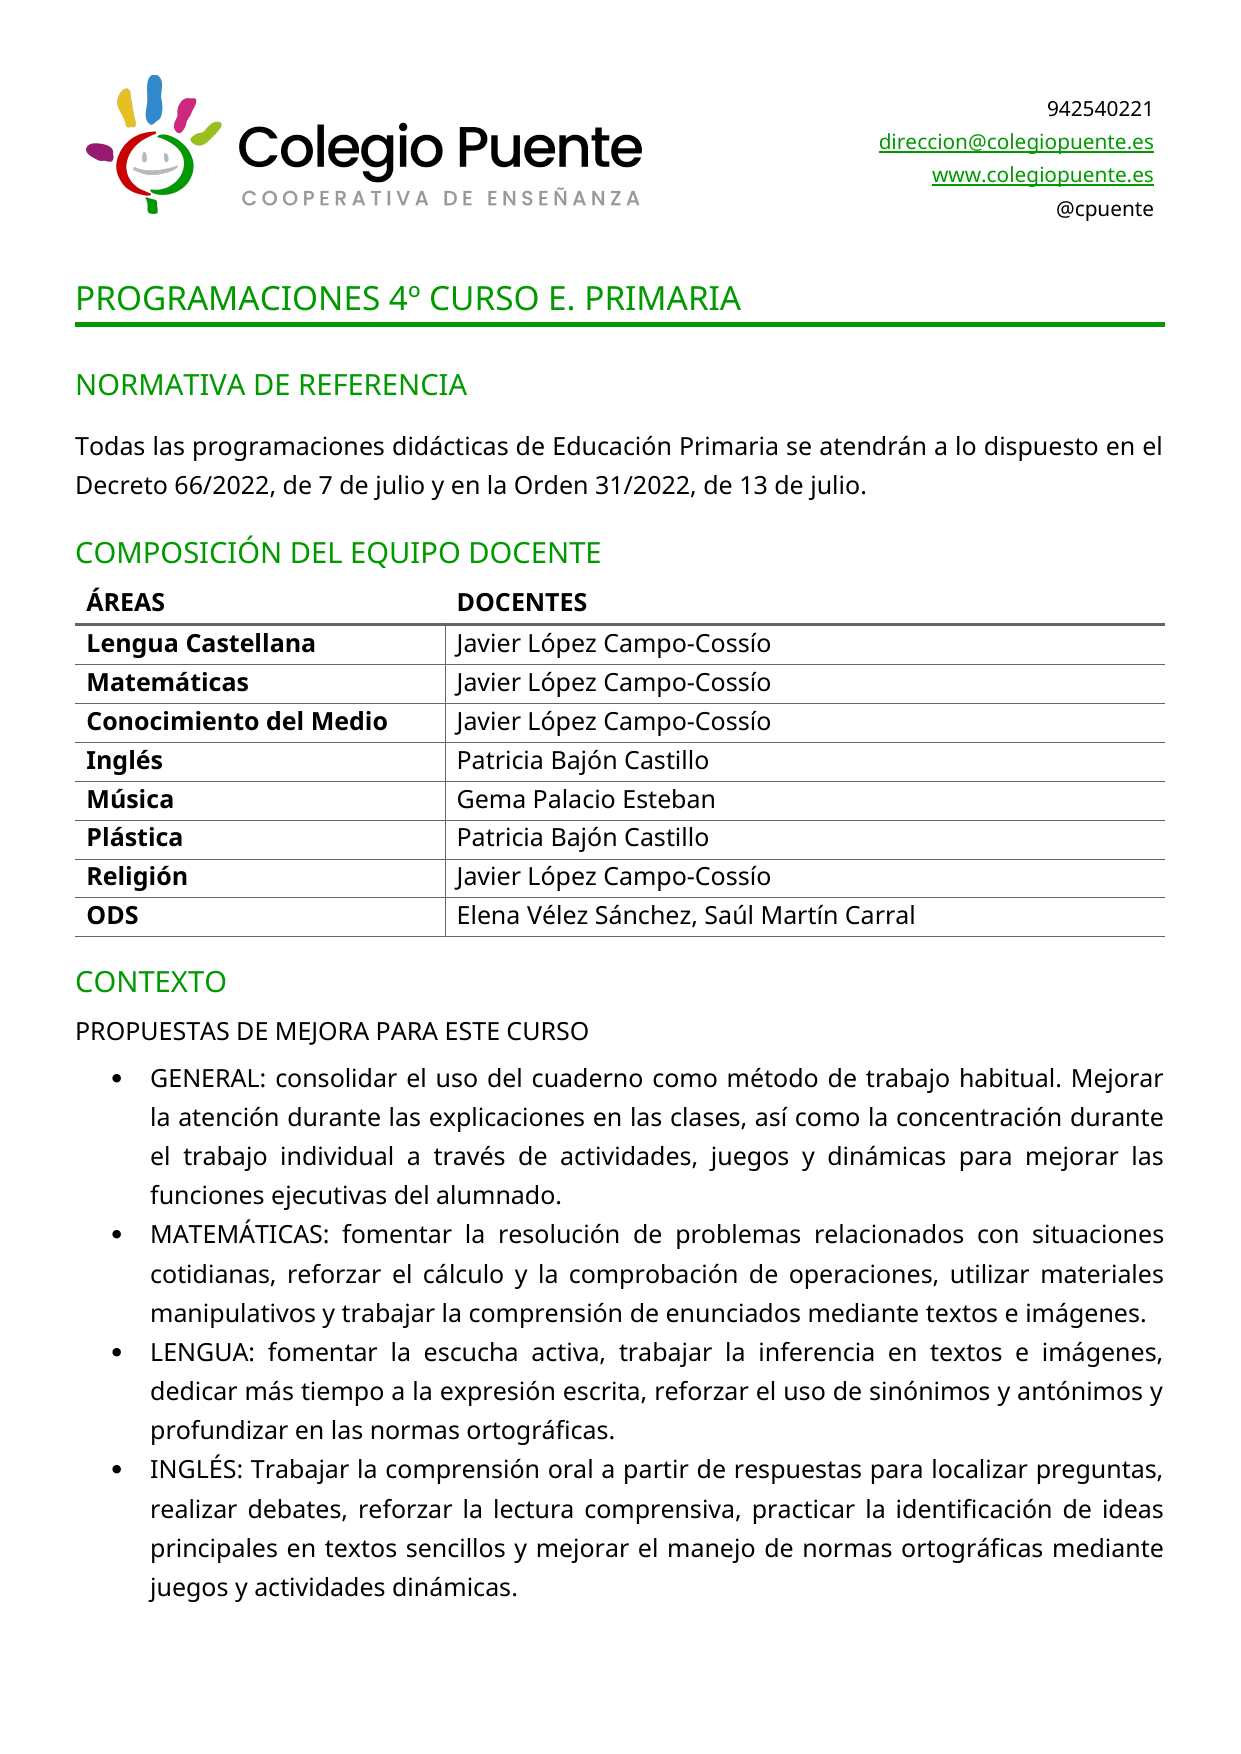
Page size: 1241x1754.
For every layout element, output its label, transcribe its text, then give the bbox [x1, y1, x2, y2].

subtitle COMPOSICIÓN DEL EQUIPO DOCENTE [75, 532, 1165, 572]
text Todas las programaciones didácticas de Educación Primaria se atendrán a lo dispuesto en el Decreto 66/2022, de 7 de julio y en la Orden 31/2022, de 13 de julio. [75, 429, 1165, 502]
table_header [75, 75, 724, 237]
table_cell Religión [75, 860, 445, 897]
subtitle PROPUESTAS DE MEJORA PARA ESTE CURSO [75, 1014, 1165, 1048]
table_cell Patricia Bajón Castillo [446, 743, 1165, 781]
table_cell Gema Palacio Esteban [446, 782, 1165, 819]
table_cell Música [75, 782, 445, 819]
subtitle PROGRAMACIONES 4º CURSO E. PRIMARIA [75, 274, 1165, 322]
subtitle NORMATIVA DE REFERENCIA [75, 364, 1165, 404]
table_cell Inglés [75, 743, 445, 781]
table_cell Matemáticas [75, 665, 445, 703]
list INGLÉS: Trabajar la comprensión oral a partir de respuestas para localizar preguntas, realizar debates, reforzar la lectura comprensiva, practicar la identificación de ideas principales en textos sencillos y mejorar el manejo de normas ortográficas mediante juegos y actividades dinámicas. [112, 1452, 1165, 1604]
list GENERAL: consolidar el uso del cuaderno como método de trabajo habitual. Mejorar la atención durante las explicaciones en las clases, así como la concentración durante el trabajo individual a través de actividades, juegos y dinámicas para mejorar las funciones ejecutivas del alumnado. [112, 1060, 1165, 1212]
table_cell Javier López Campo-Cossío [446, 704, 1165, 742]
table_cell Patricia Bajón Castillo [446, 821, 1165, 858]
table_cell Javier López Campo-Cossío [446, 860, 1165, 897]
table_cell Elena Vélez Sánchez, Saúl Martín Carral [446, 898, 1165, 936]
table_cell Javier López Campo-Cossío [446, 626, 1165, 664]
table_cell Plástica [75, 821, 445, 858]
table_header DOCENTES [445, 584, 1165, 623]
list LENGUA: fomentar la escucha activa, trabajar la inferencia en textos e imágenes, dedicar más tiempo a la expresión escrita, reforzar el uso de sinónimos y antónimos y profundizar en las normas ortográficas. [112, 1334, 1165, 1447]
table_header ÁREAS [75, 584, 445, 623]
table_cell Javier López Campo-Cossío [446, 665, 1165, 703]
table_cell Lengua Castellana [75, 626, 445, 664]
table_cell ODS [75, 898, 445, 936]
picture [86, 75, 642, 214]
list MATEMÁTICAS: fomentar la resolución de problemas relacionados con situaciones cotidianas, reforzar el cálculo y la comprobación de operaciones, utilizar materiales manipulativos y trabajar la comprensión de enunciados mediante textos e imágenes. [112, 1217, 1165, 1329]
table_header 942540221 direccion@colegiopuente.es www.colegiopuente.es @cpuente [725, 75, 1165, 237]
subtitle CONTEXTO [75, 962, 1165, 1001]
table_cell Conocimiento del Medio [75, 704, 445, 742]
